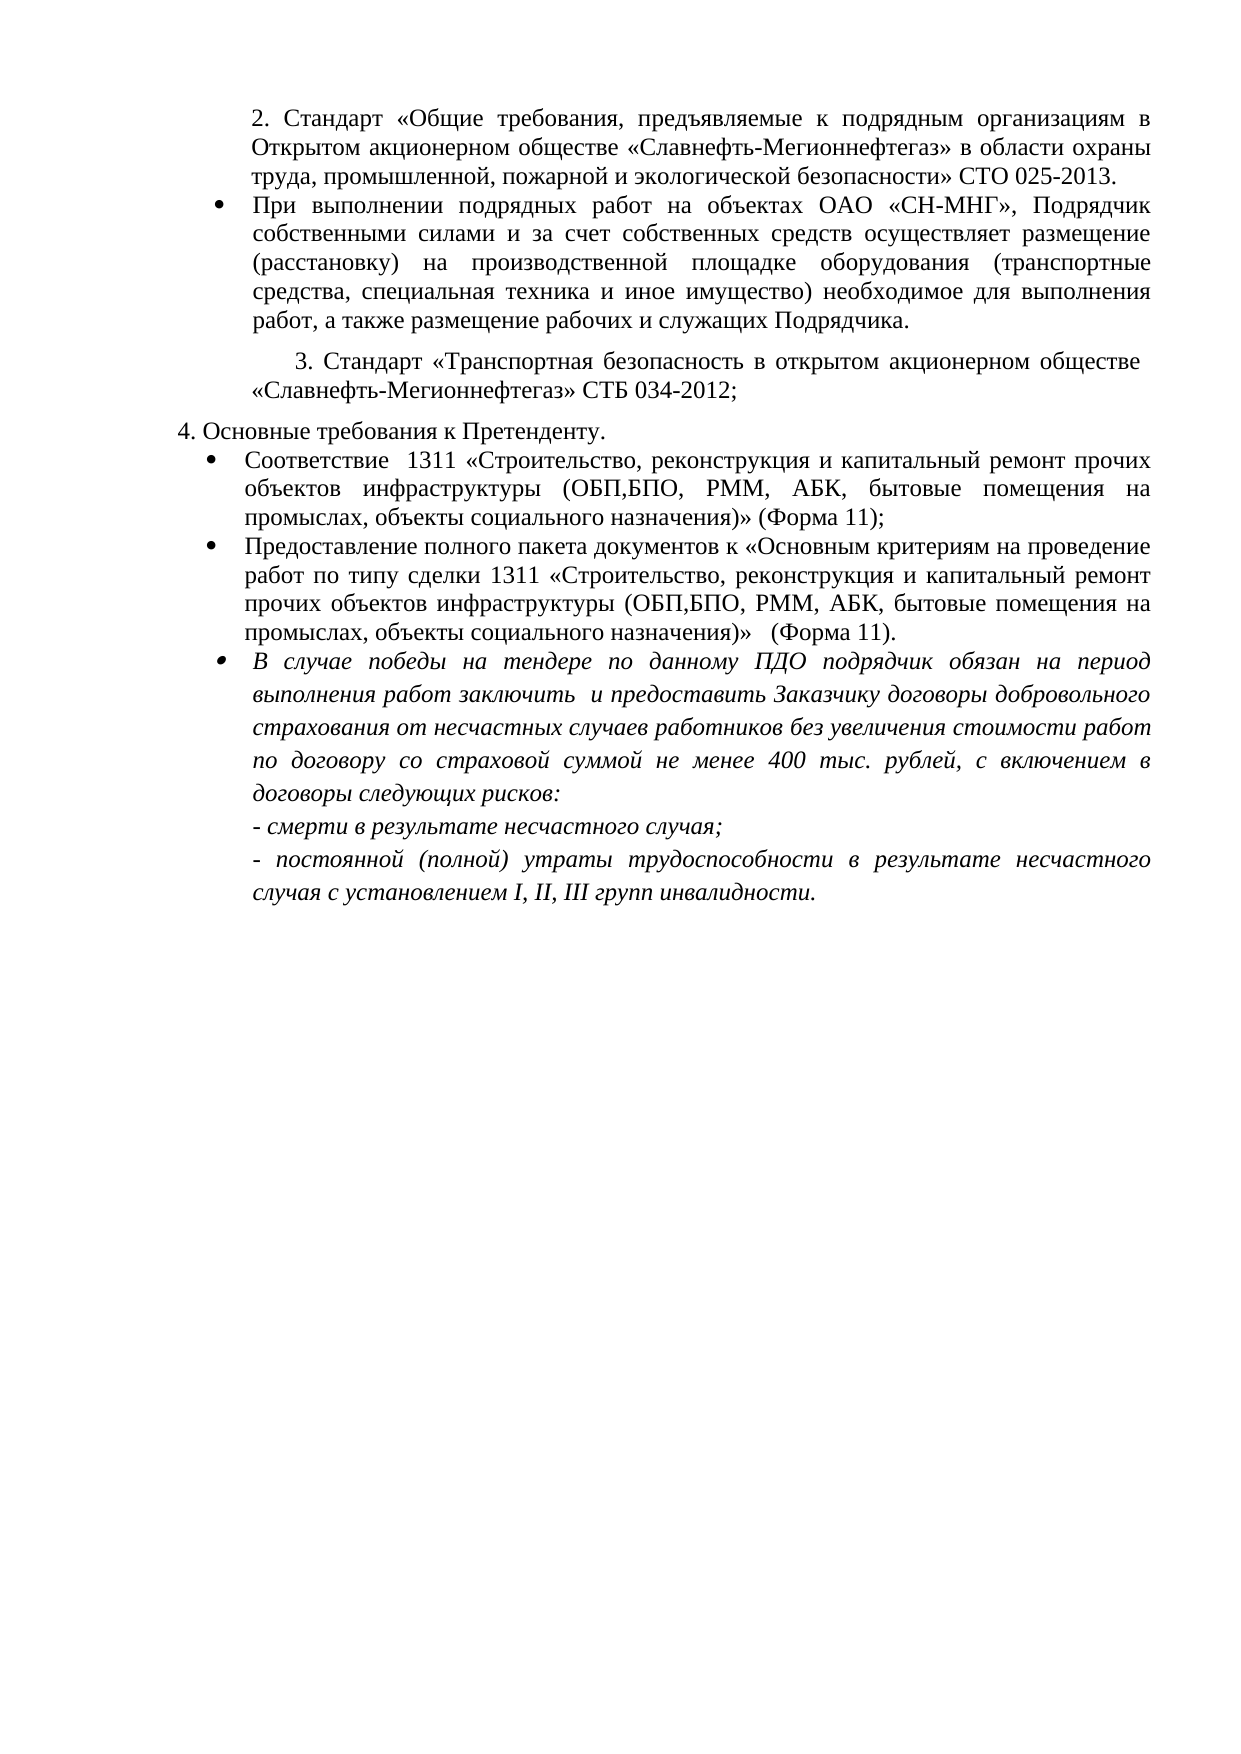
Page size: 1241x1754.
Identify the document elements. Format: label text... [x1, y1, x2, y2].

text 4. Основные требования к Претенденту. [177, 416, 1152, 445]
list При выполнении подрядных работ на объектах ОАО «СН-МНГ», Подрядчик собственными силами и за счет собственных средств осуществляет размещение (расстановку) на производственной площадке оборудования (транспортные средства, специальная техника и иное имущество) необходимое для выполнения работ, а также размещение рабочих и служащих Подрядчика. [215, 190, 1152, 333]
text 3. Стандарт «Транспортная безопасность в открытом акционерном обществе «Славнефть-Мегионнефтегаз» СТБ 034-2012; [177, 346, 1152, 403]
text - смерти в результате несчастного случая; [252, 811, 1152, 840]
text - постоянной (полной) утраты трудоспособности в результате несчастного случая с установлением I, II, III групп инвалидности. [252, 844, 1152, 906]
text 2. Стандарт «Общие требования, предъявляемые к подрядным организациям в Открытом акционерном обществе «Славнефть-Мегионнефтегаз» в области охраны труда, промышленной, пожарной и экологической безопасности» СТО 025-2013. [251, 103, 1152, 190]
list В случае победы на тендере по данному ПДО подрядчик обязан на период выполнения работ заключить и предоставить Заказчику договоры добровольного страхования от несчастных случаев работников без увеличения стоимости работ по договору со страховой суммой не менее 400 тыс. рублей, с включением в договоры следующих рисков: [215, 646, 1152, 807]
list Предоставление полного пакета документов к «Основным критериям на проведение работ по типу сделки 1311 «Строительство, реконструкция и капитальный ремонт прочих объектов инфраструктуры (ОБП,БПО, РММ, АБК, бытовые помещения на промыслах, объекты социального назначения)» (Форма 11). [207, 531, 1152, 646]
list Соответствие 1311 «Строительство, реконструкция и капитальный ремонт прочих объектов инфраструктуры (ОБП,БПО, РММ, АБК, бытовые помещения на промыслах, объекты социального назначения)» (Форма 11); [207, 445, 1152, 531]
